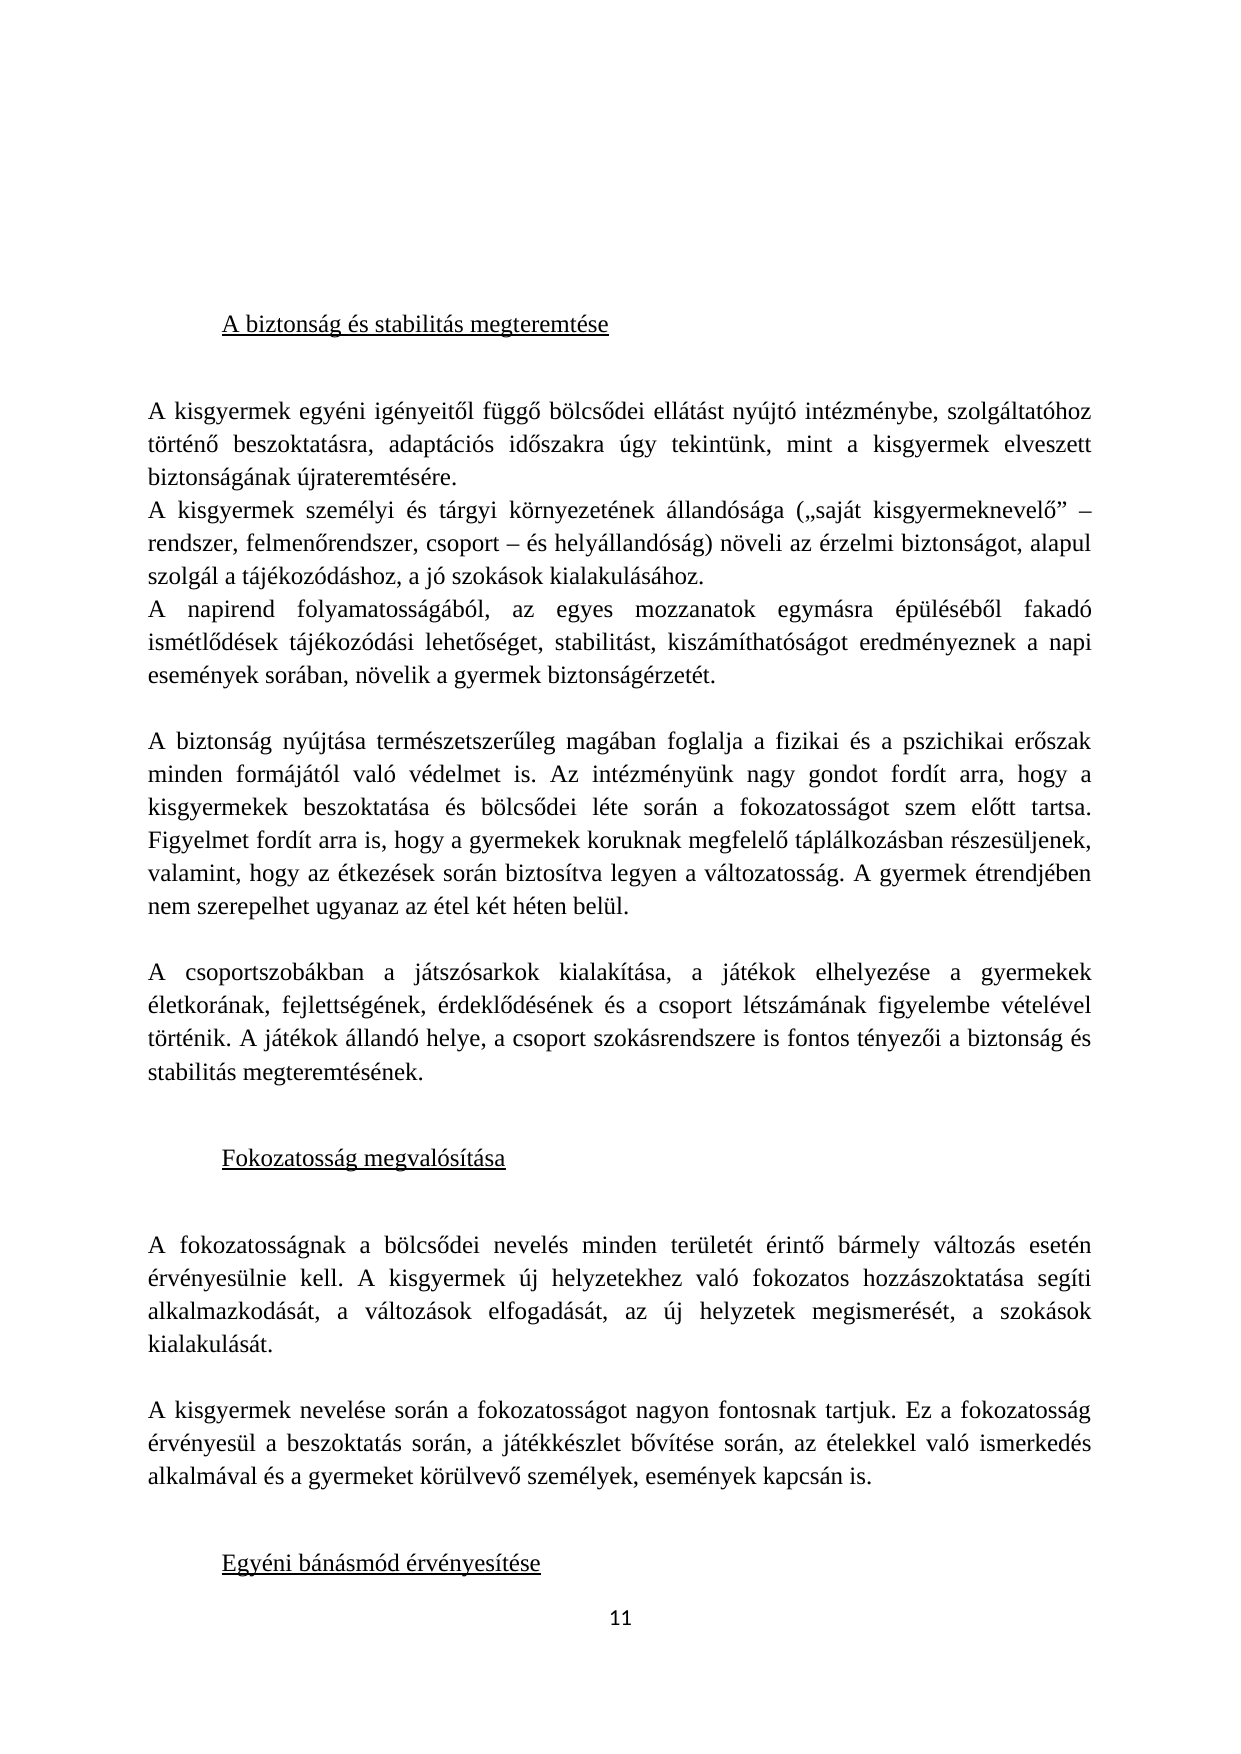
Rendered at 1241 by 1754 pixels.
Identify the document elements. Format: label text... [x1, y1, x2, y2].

text A kisgyermek egyéni igényeitől függő bölcsődei ellátást nyújtó intézménybe, szolgáltatóhoz történő beszoktatásra, adaptációs időszakra úgy tekintünk, mint a kisgyermek elveszett biztonságának újrateremtésére. [148, 396, 1092, 491]
text Egyéni bánásmód érvényesítése [148, 1548, 1092, 1577]
text A kisgyermek személyi és tárgyi környezetének állandósága („saját kisgyermeknevelő” – rendszer, felmenőrendszer, csoport – és helyállandóság) növeli az érzelmi biztonságot, alapul szolgál a tájékozódáshoz, a jó szokások kialakulásához. [148, 495, 1092, 590]
text A fokozatosságnak a bölcsődei nevelés minden területét érintő bármely változás esetén érvényesülnie kell. A kisgyermek új helyzetekhez való fokozatos hozzászoktatása segíti alkalmazkodását, a változások elfogadását, az új helyzetek megismerését, a szokások kialakulását. [148, 1230, 1092, 1358]
text Fokozatosság megvalósítása [148, 1143, 1092, 1172]
text A napirend folyamatosságából, az egyes mozzanatok egymásra épüléséből fakadó ismétlődések tájékozódási lehetőséget, stabilitást, kiszámíthatóságot eredményeznek a napi események sorában, növelik a gyermek biztonságérzetét. [148, 594, 1092, 689]
text A biztonság és stabilitás megteremtése [148, 309, 1092, 338]
text A kisgyermek nevelése során a fokozatosságot nagyon fontosnak tartjuk. Ez a fokozatosság érvényesül a beszoktatás során, a játékkészlet bővítése során, az ételekkel való ismerkedés alkalmával és a gyermeket körülvevő személyek, események kapcsán is. [148, 1395, 1092, 1490]
text A biztonság nyújtása természetszerűleg magában foglalja a fizikai és a pszichikai erőszak minden formájától való védelmet is. Az intézményünk nagy gondot fordít arra, hogy a kisgyermekek beszoktatása és bölcsődei léte során a fokozatosságot szem előtt tartsa. Figyelmet fordít arra is, hogy a gyermekek koruknak megfelelő táplálkozásban részesüljenek, valamint, hogy az étkezések során biztosítva legyen a változatosság. A gyermek étrendjében nem szerepelhet ugyanaz az étel két héten belül. [148, 726, 1092, 920]
text A csoportszobákban a játszósarkok kialakítása, a játékok elhelyezése a gyermekek életkorának, fejlettségének, érdeklődésének és a csoport létszámának figyelembe vételével történik. A játékok állandó helye, a csoport szokásrendszere is fontos tényezői a biztonság és stabilitás megteremtésének. [148, 957, 1092, 1085]
